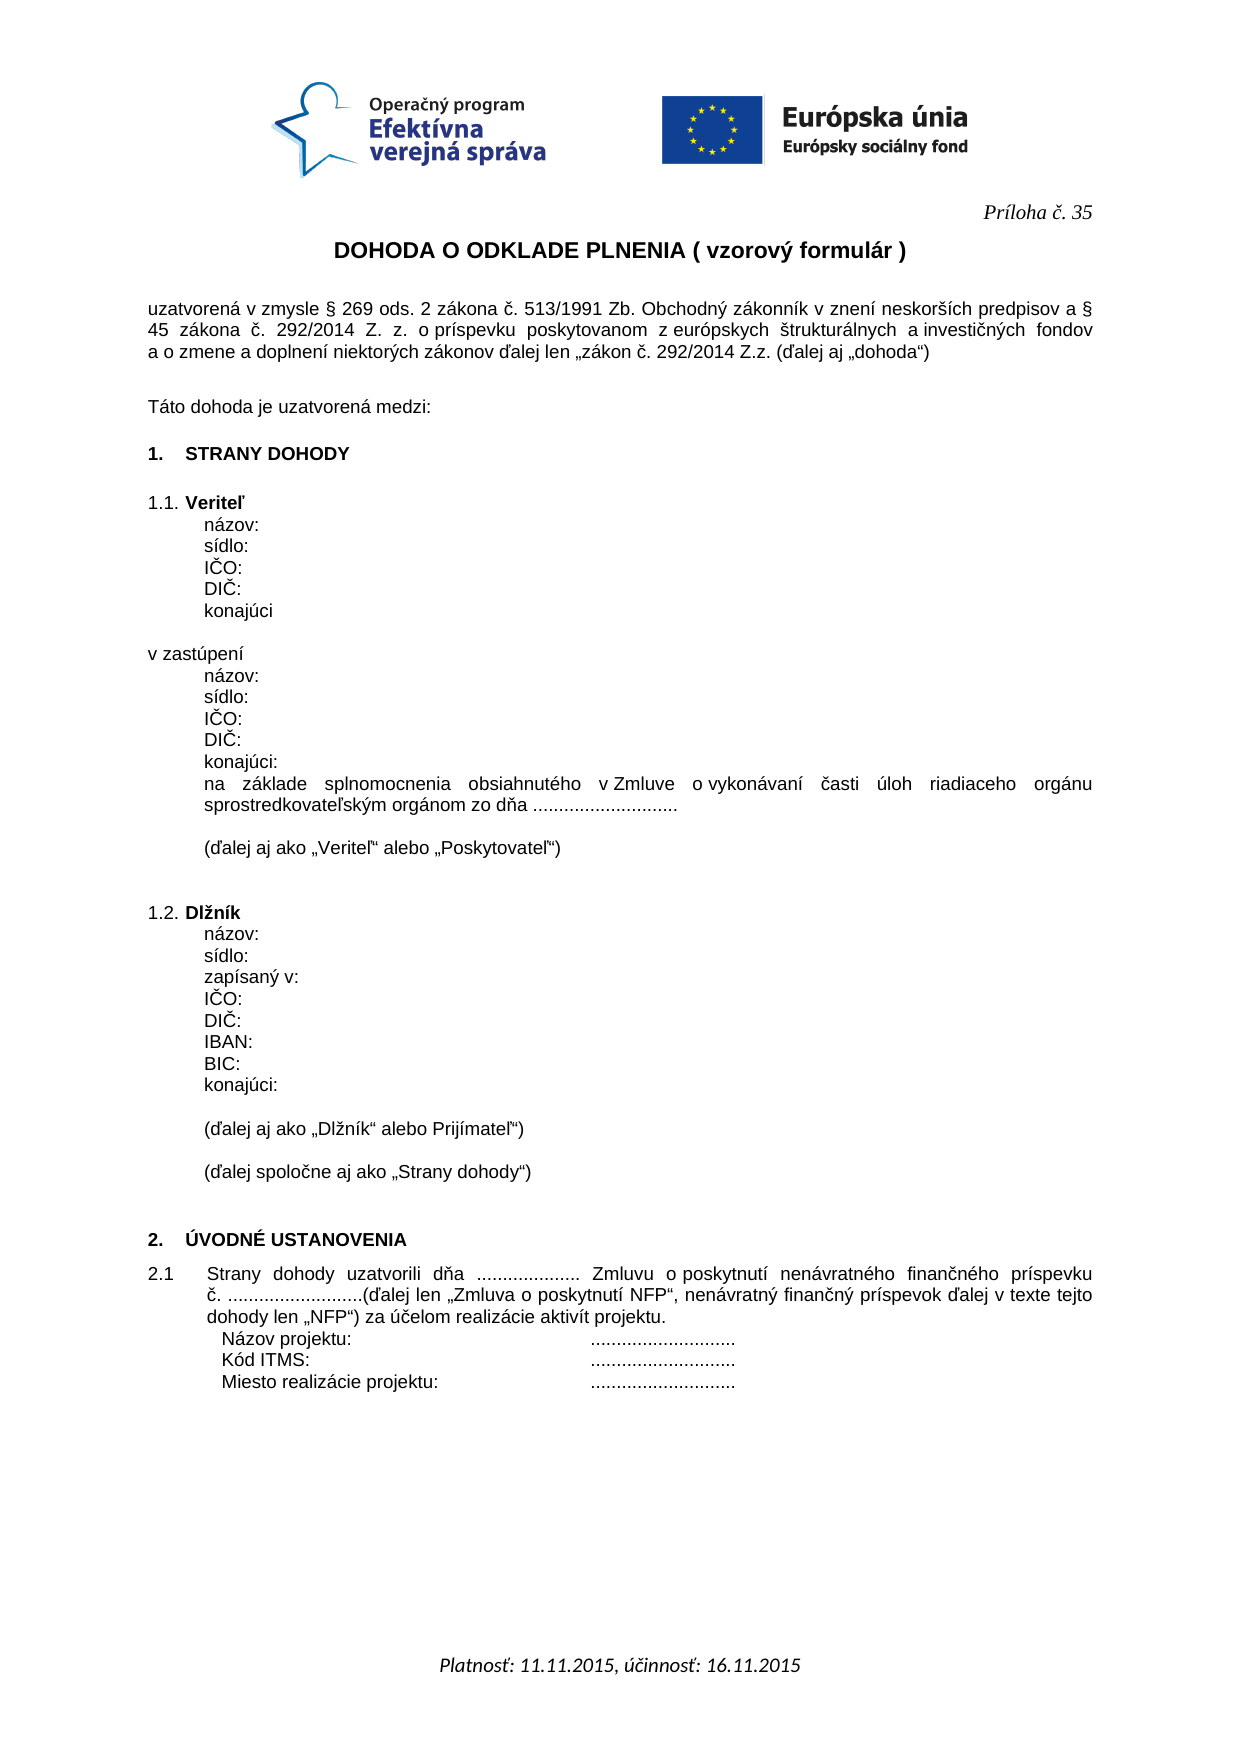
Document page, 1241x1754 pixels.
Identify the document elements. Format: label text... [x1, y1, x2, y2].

text konajúci: [204, 751, 1093, 772]
text konajúci: [204, 1074, 1093, 1096]
text Miesto realizácie projektu: ............................ [148, 1370, 1093, 1392]
text DIČ: [204, 1009, 1093, 1031]
list ÚVODNÉ USTANOVENIA [148, 1228, 1093, 1250]
text zapísaný v: [204, 966, 1093, 988]
list STRANY DOHODY [148, 443, 1093, 464]
text názov: [204, 664, 1093, 686]
text názov: [204, 513, 1093, 535]
list Veriteľ [148, 492, 1093, 513]
text Táto dohoda je uzatvorená medzi: [148, 396, 1093, 418]
text IČO: [204, 988, 1093, 1009]
text v zastúpení [148, 643, 1093, 664]
picture [246, 73, 994, 201]
text DIČ: [204, 729, 1093, 751]
text názov: [204, 923, 1093, 945]
text Kód ITMS: ............................ [221, 1349, 1093, 1370]
text sídlo: [204, 945, 1093, 966]
text konajúci [204, 600, 1093, 621]
text BIC: [204, 1053, 1093, 1074]
text (ďalej aj ako „Veriteľ“ alebo „Poskytovateľ“) [204, 837, 1093, 858]
text sídlo: [204, 686, 1093, 708]
text DIČ: [204, 578, 1093, 600]
text na základe splnomocnenia obsiahnutého v Zmluve o vykonávaní časti úloh riadiaceho orgánu sprostredkovateľským orgánom zo dňa ............................ [204, 772, 1093, 815]
text sídlo: [204, 535, 1093, 557]
text (ďalej aj ako „Dlžník“ alebo Prijímateľ“) [204, 1117, 1093, 1139]
text (ďalej spoločne aj ako „Strany dohody“) [204, 1160, 1093, 1182]
text IČO: [204, 708, 1093, 729]
text DOHODA O ODKLADE PLNENIA ( vzorový formulár ) [148, 237, 1093, 263]
text IČO: [204, 557, 1093, 578]
list Strany dohody uzatvorili dňa .................... Zmluvu o poskytnutí nenávratného finančného príspevku č. ..........................(ďalej len „Zmluva o poskytnutí NFP“, nenávratný finančný príspevok ďalej v texte tejto dohody len „NFP“) za účelom realizácie aktivít projektu. [148, 1263, 1093, 1327]
text Názov projektu: ............................ [221, 1327, 1093, 1349]
text uzatvorená v zmysle § 269 ods. 2 zákona č. 513/1991 Zb. Obchodný zákonník v znení neskorších predpisov a § 45 zákona č. 292/2014 Z. z. o príspevku poskytovanom z európskych štrukturálnych a investičných fondov a o zmene a doplnení niektorých zákonov ďalej len „zákon č. 292/2014 Z.z. (ďalej aj „dohoda“) [148, 297, 1093, 362]
list Dlžník [148, 902, 1093, 923]
text IBAN: [204, 1031, 1093, 1053]
